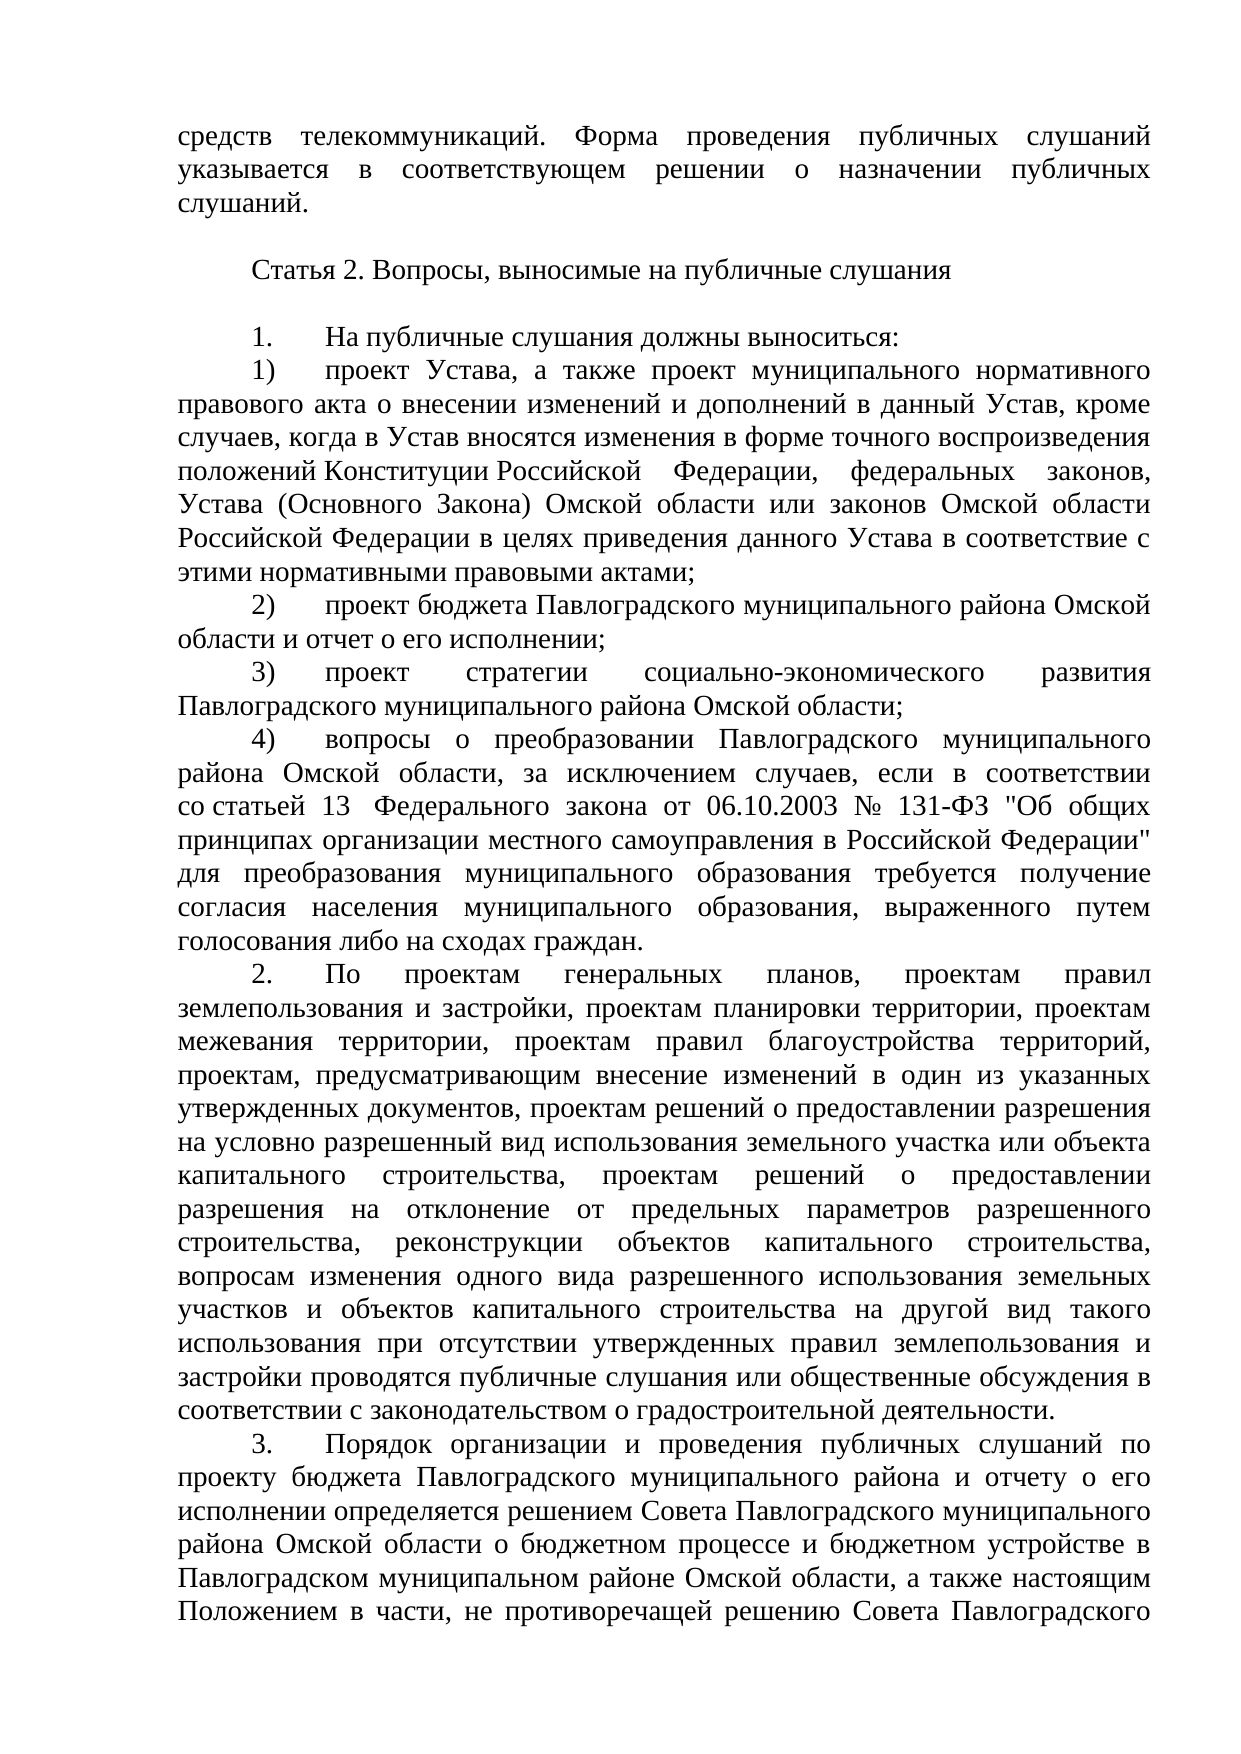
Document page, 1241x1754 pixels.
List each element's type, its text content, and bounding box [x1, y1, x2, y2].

text 1) проект Устава, а также проект муниципального нормативного правового акта о внесении изменений и дополнений в данный Устав, кроме случаев, когда в Устав вносятся изменения в форме точного воспроизведения положений Конституции Российской Федерации, федеральных законов, Устава (Основного Закона) Омской области или законов Омской области Российской Федерации в целях приведения данного Устава в соответствие с этими нормативными правовыми актами; [177, 352, 1152, 587]
text 4) вопросы о преобразовании Павлоградского муниципального района Омской области, за исключением случаев, если в соответствии со статьей 13 Федерального закона от 06.10.2003 № 131-ФЗ "Об общих принципах организации местного самоуправления в Российской Федерации" для преобразования муниципального образования требуется получение согласия населения муниципального образования, выраженного путем голосования либо на сходах граждан. [177, 721, 1152, 956]
text 3) проект стратегии социально-экономического развития Павлоградского муниципального района Омской области; [177, 654, 1152, 721]
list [177, 1426, 1152, 1627]
list На публичные слушания должны выноситься: [177, 319, 1152, 352]
text Статья 2. Вопросы, выносимые на публичные слушания [177, 252, 1152, 286]
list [177, 118, 1152, 219]
text 2) проект бюджета Павлоградского муниципального района Омской области и отчет о его исполнении; [177, 587, 1152, 654]
list По проектам генеральных планов, проектам правил землепользования и застройки, проектам планировки территории, проектам межевания территории, проектам правил благоустройства территорий, проектам, предусматривающим внесение изменений в один из указанных утвержденных документов, проектам решений о предоставлении разрешения на условно разрешенный вид использования земельного участка или объекта капитального строительства, проектам решений о предоставлении разрешения на отклонение от предельных параметров разрешенного строительства, реконструкции объектов капитального строительства, вопросам изменения одного вида разрешенного использования земельных участков и объектов капитального строительства на другой вид такого использования при отсутствии утвержденных правил землепользования и застройки проводятся публичные слушания или общественные обсуждения в соответствии с законодательством о градостроительной деятельности. [177, 956, 1152, 1426]
